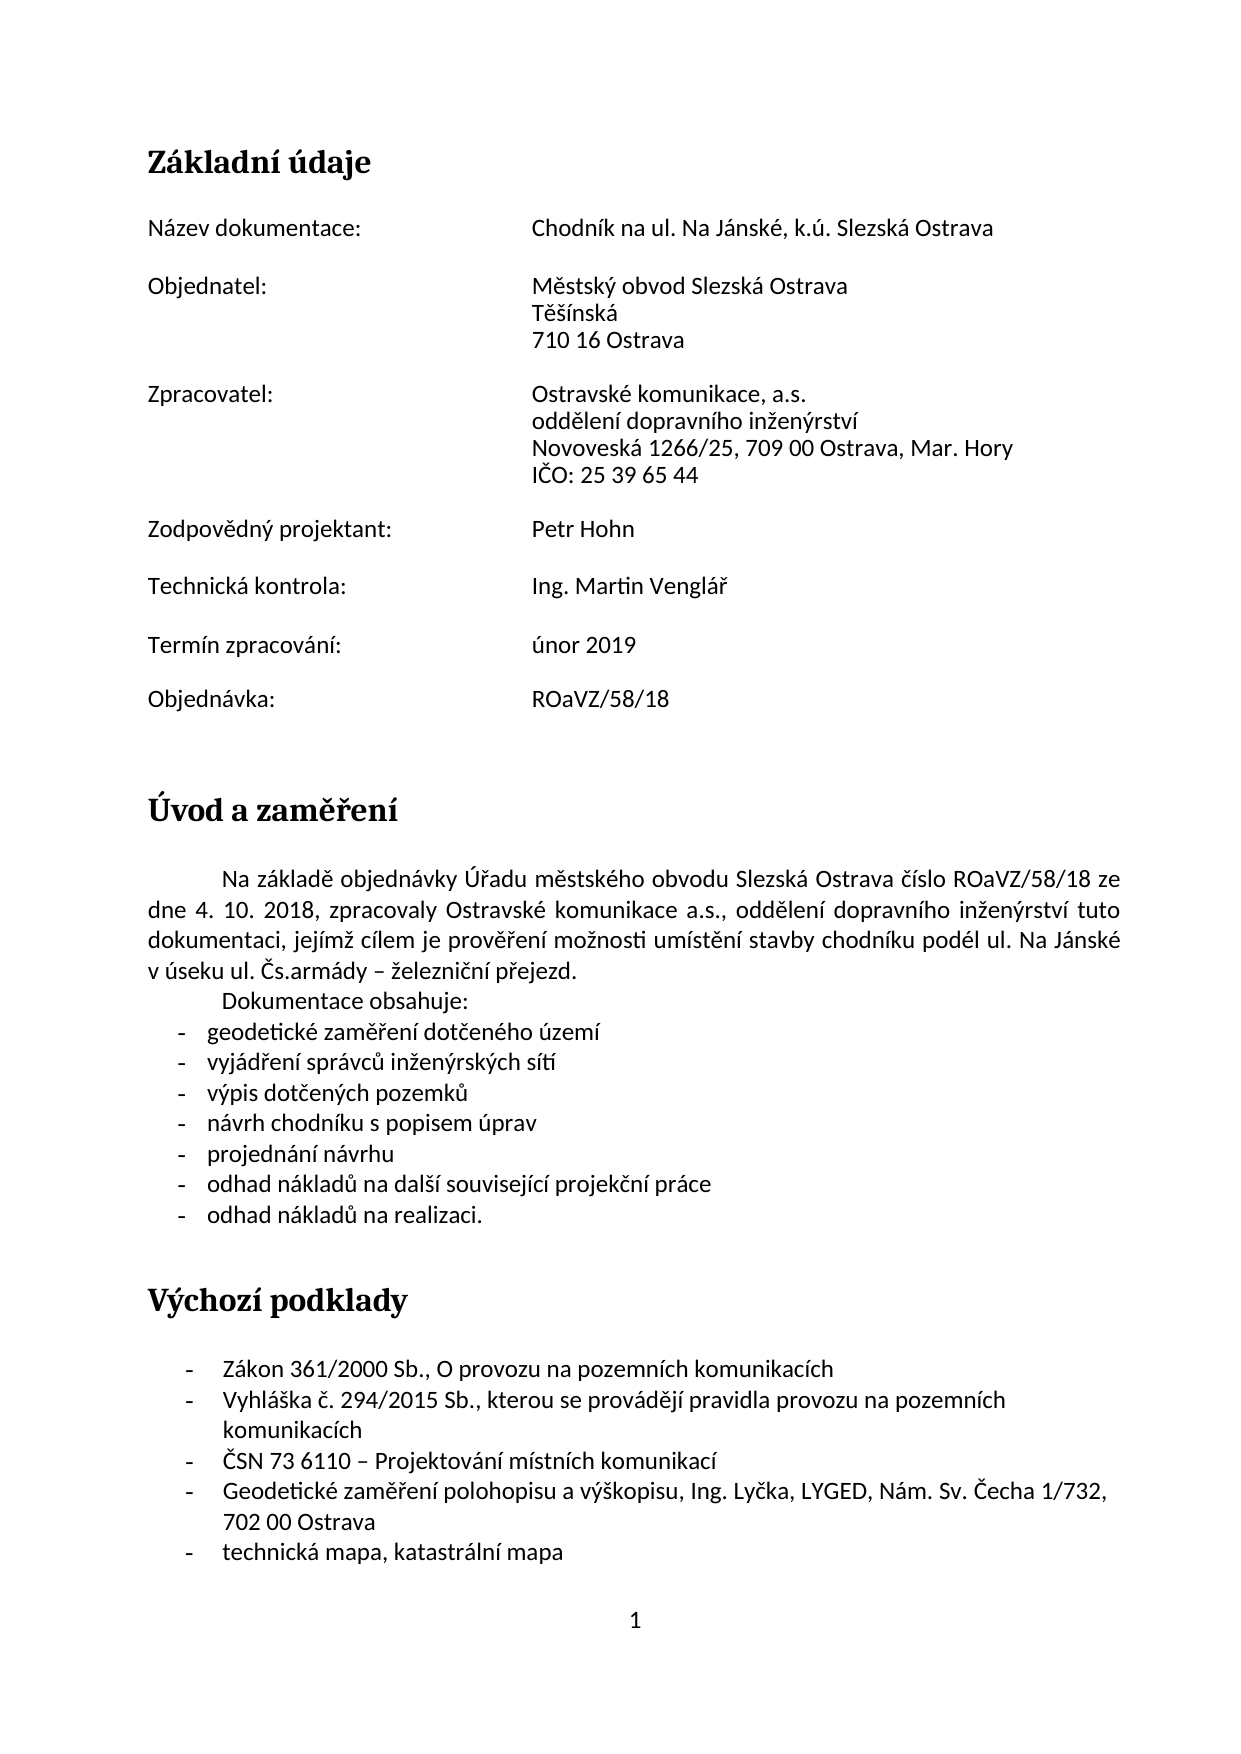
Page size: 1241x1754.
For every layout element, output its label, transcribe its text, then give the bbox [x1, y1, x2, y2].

text Objednávka: ROaVZ/58/18 [148, 686, 1122, 713]
text Novoveská 1266/25, 709 00 Ostrava, Mar. Hory IČO: 25 39 65 44 [148, 435, 1122, 489]
list výpis dotčených pozemků [177, 1077, 1122, 1108]
subtitle Výchozí podklady [148, 1282, 1122, 1320]
text Těšínská [148, 299, 1122, 327]
text Na základě objednávky Úřadu městského obvodu Slezská Ostrava číslo ROaVZ/58/18 ze dne 4. 10. 2018, zpracovaly Ostravské komunikace a.s., oddělení dopravního inženýrství tuto dokumentaci, jejímž cílem je prověření možnosti umístění stavby chodníku podél ul. Na Jánské v úseku ul. Čs.armády – železniční přejezd. [148, 863, 1122, 986]
text 710 16 Ostrava [148, 327, 1122, 354]
list odhad nákladů na realizaci. [177, 1199, 1122, 1230]
text Zpracovatel: Ostravské komunikace, a.s. [148, 381, 1122, 408]
text Termín zpracování: únor 2019 [148, 631, 1122, 658]
list Geodetické zaměření polohopisu a výškopisu, Ing. Lyčka, LYGED, Nám. Sv. Čecha 1/732, 702 00 Ostrava [185, 1476, 1122, 1537]
list projednání návrhu [177, 1138, 1122, 1169]
text Název dokumentace: Chodník na ul. Na Jánské, k.ú. Slezská Ostrava [148, 215, 1122, 242]
list Vyhláška č. 294/2015 Sb., kterou se provádějí pravidla provozu na pozemních komunikacích [185, 1384, 1122, 1445]
text Dokumentace obsahuje: [148, 986, 1122, 1016]
list návrh chodníku s popisem úprav [177, 1108, 1122, 1138]
text Objednatel: Městský obvod Slezská Ostrava [148, 272, 1122, 299]
list ČSN 73 6110 – Projektování místních komunikací [185, 1445, 1122, 1476]
subtitle Základní údaje [148, 143, 1122, 181]
text oddělení dopravního inženýrství [148, 408, 1122, 435]
subtitle Úvod a zaměření [148, 792, 1122, 830]
list technická mapa, katastrální mapa [185, 1537, 1122, 1567]
list vyjádření správců inženýrských sítí [177, 1047, 1122, 1077]
list odhad nákladů na další související projekční práce [177, 1169, 1122, 1199]
list geodetické zaměření dotčeného území [177, 1016, 1122, 1047]
text Zodpovědný projektant: Petr Hohn [148, 516, 1122, 543]
list Zákon 361/2000 Sb., O provozu na pozemních komunikacích [185, 1353, 1122, 1384]
text Technická kontrola: Ing. Martin Venglář [148, 570, 1122, 601]
